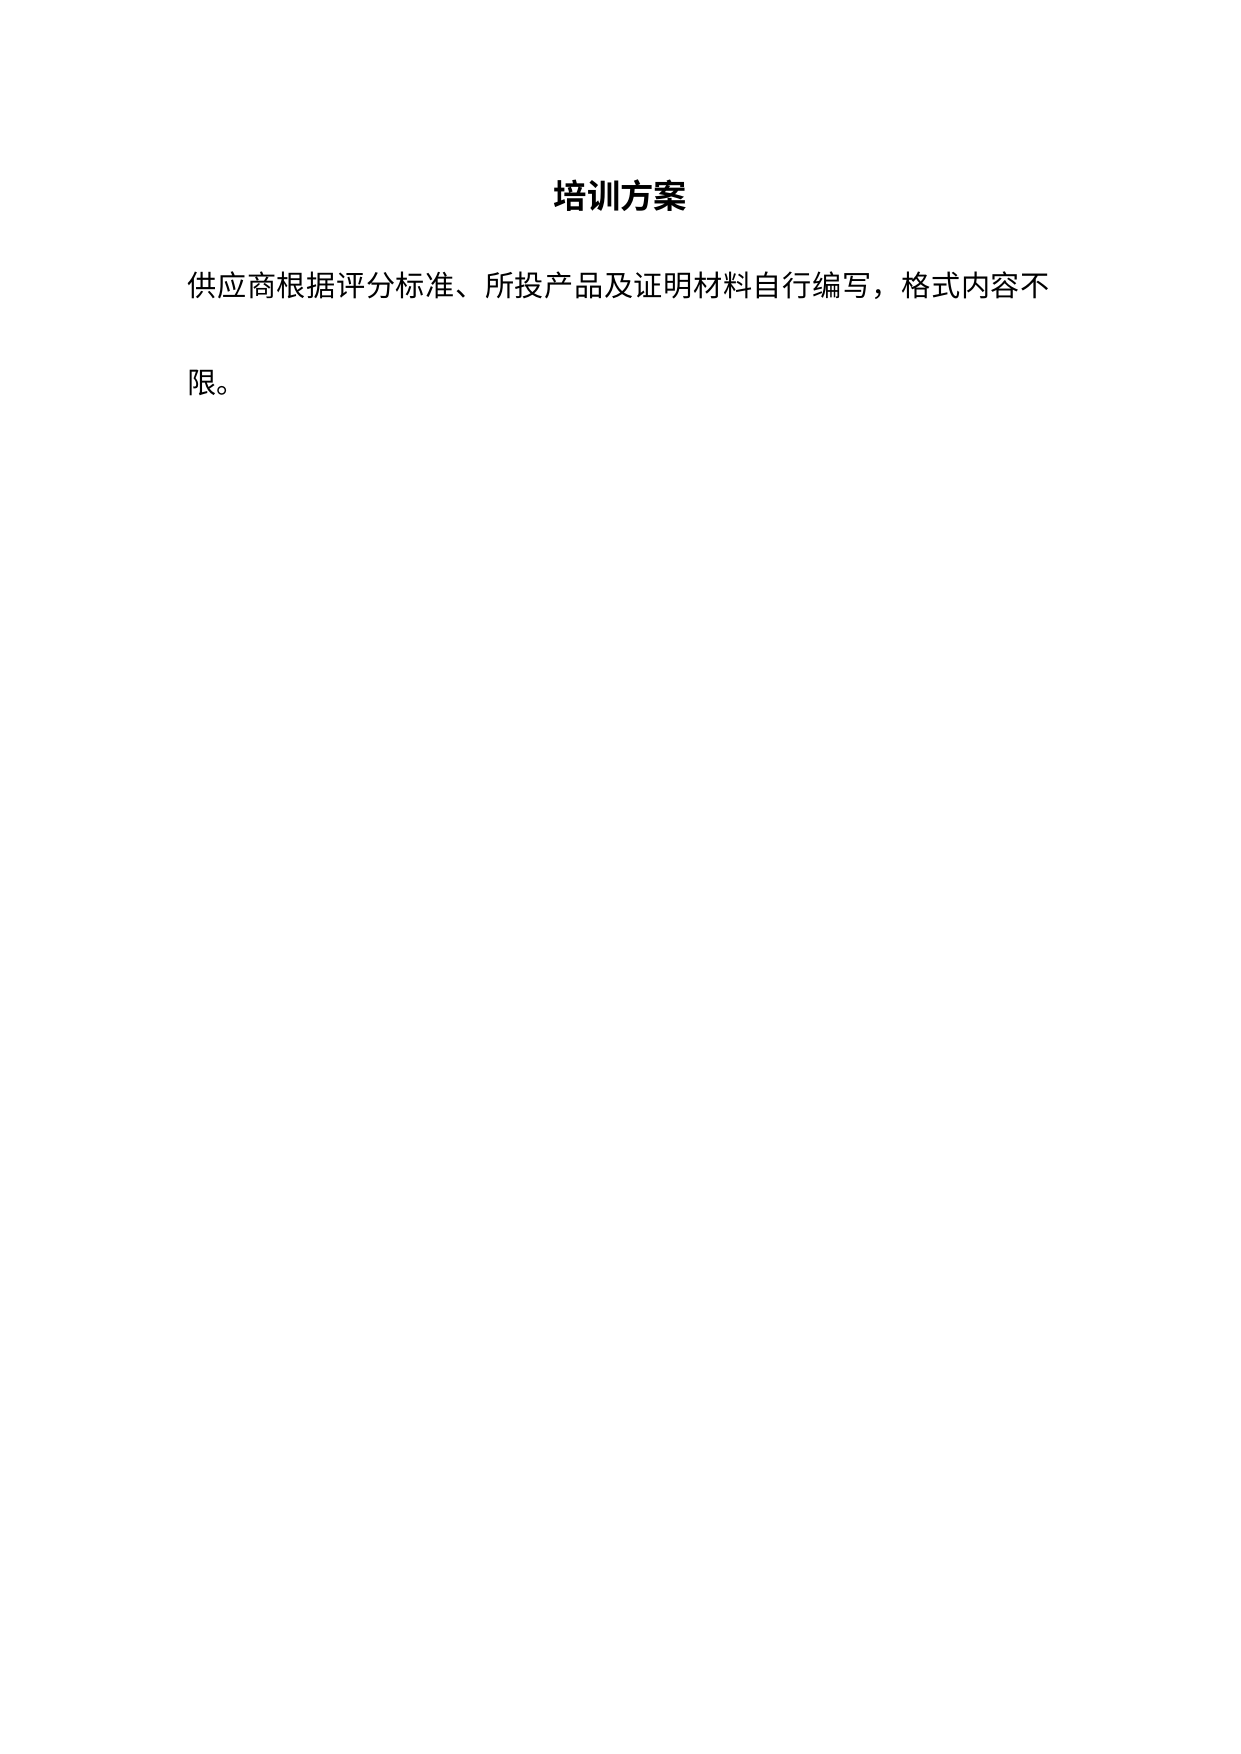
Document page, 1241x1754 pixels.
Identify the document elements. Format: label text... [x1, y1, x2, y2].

text 培训方案 [187, 162, 1053, 227]
text 供应商根据评分标准、所投产品及证明材料自行编写，格式内容不限。 [187, 251, 1053, 413]
